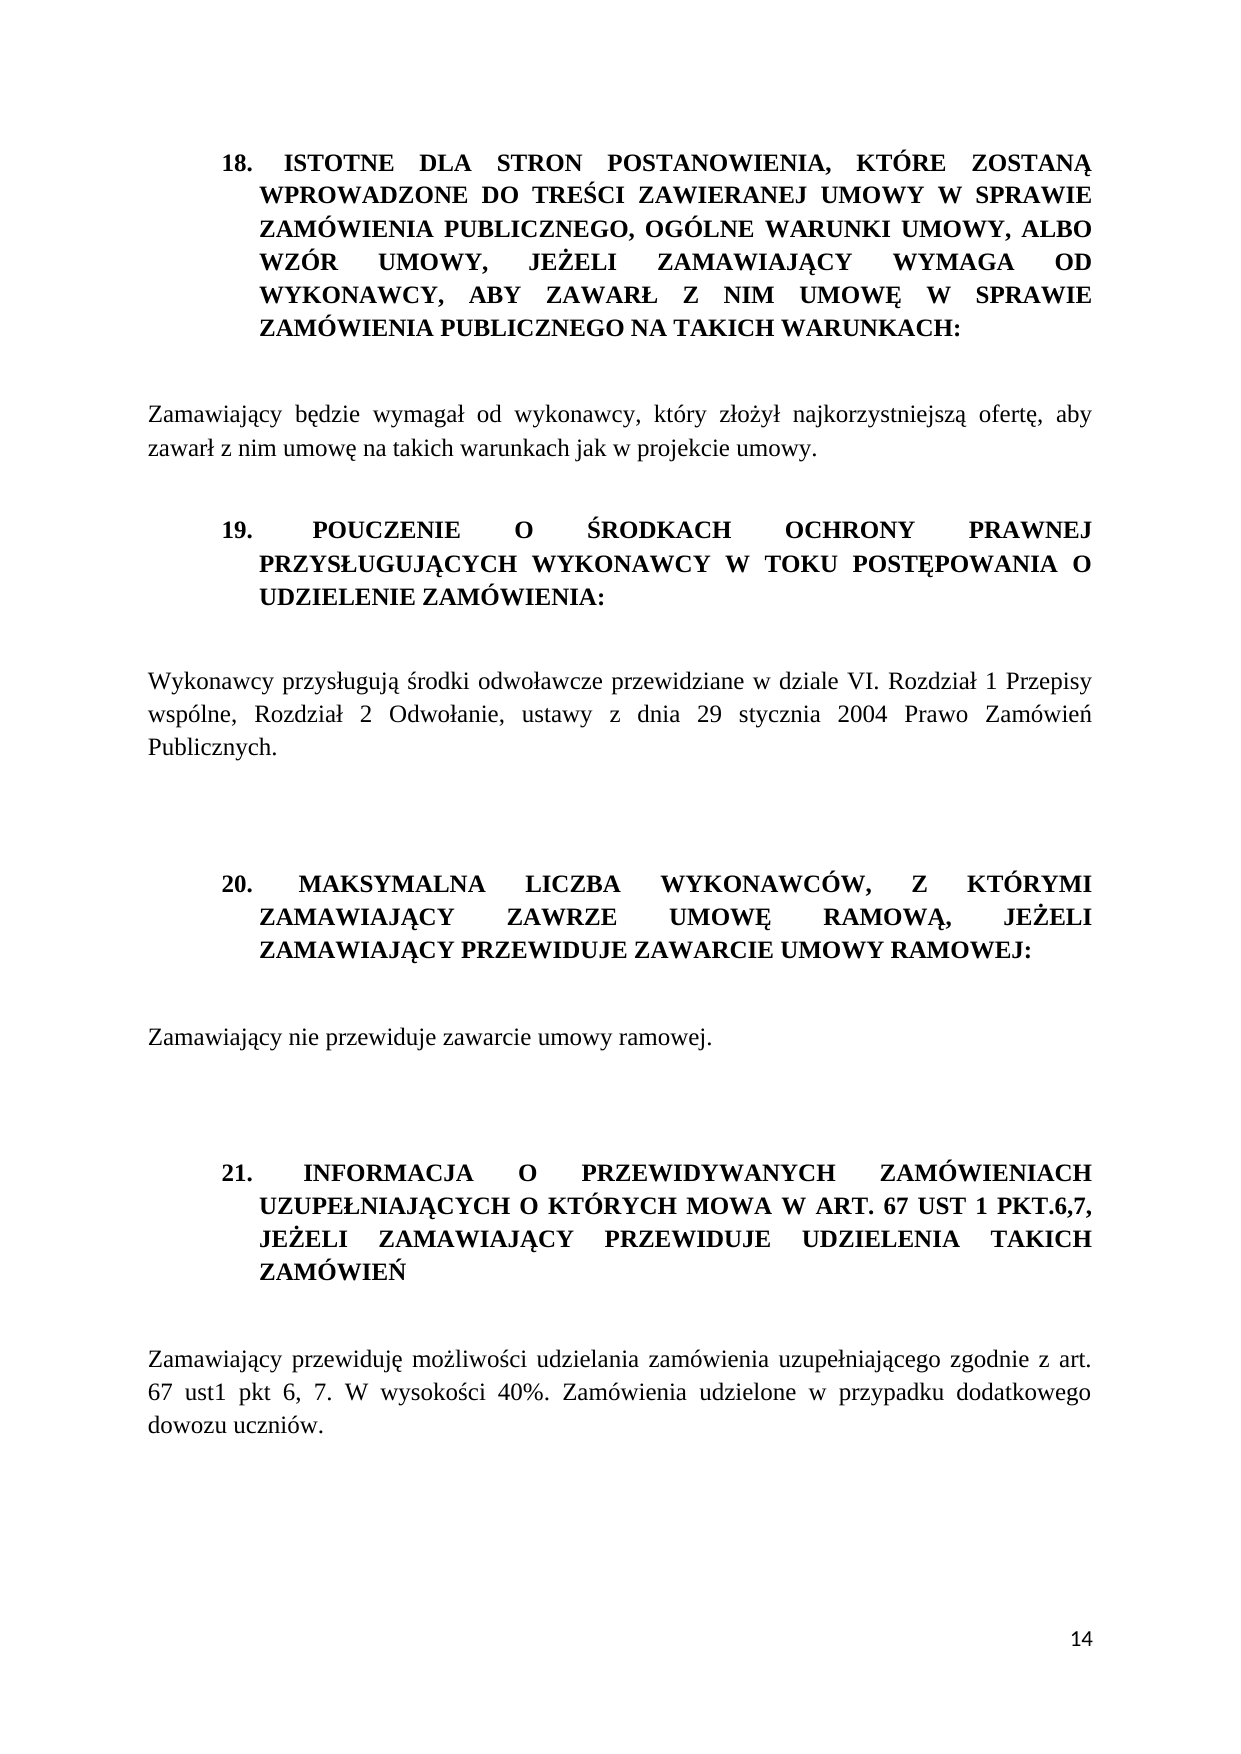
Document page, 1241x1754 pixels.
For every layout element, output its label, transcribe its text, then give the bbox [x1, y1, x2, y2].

subtitle POUCZENIE O ŚRODKACH OCHRONY PRAWNEJ PRZYSŁUGUJĄCYCH WYKONAWCY W TOKU POSTĘPOWANIA O UDZIELENIE ZAMÓWIENIA: [221, 516, 1093, 610]
text Zamawiający przewiduję możliwości udzielania zamówienia uzupełniającego zgodnie z art. 67 ust1 pkt 6, 7. W wysokości 40%. Zamówienia udzielone w przypadku dodatkowego dowozu uczniów. [148, 1344, 1093, 1439]
text Zamawiający będzie wymagał od wykonawcy, który złożył najkorzystniejszą ofertę, aby zawarł z nim umowę na takich warunkach jak w projekcie umowy. [148, 399, 1093, 461]
subtitle ISTOTNE DLA STRON POSTANOWIENIA, KTÓRE ZOSTANĄ WPROWADZONE DO TREŚCI ZAWIERANEJ UMOWY W SPRAWIE ZAMÓWIENIA PUBLICZNEGO, OGÓLNE WARUNKI UMOWY, ALBO WZÓR UMOWY, JEŻELI ZAMAWIAJĄCY WYMAGA OD WYKONAWCY, ABY ZAWARŁ Z NIM UMOWĘ W SPRAWIE ZAMÓWIENIA PUBLICZNEGO NA TAKICH WARUNKACH: [221, 148, 1093, 341]
text Wykonawcy przysługują środki odwoławcze przewidziane w dziale VI. Rozdział 1 Przepisy wspólne, Rozdział 2 Odwołanie, ustawy z dnia 29 stycznia 2004 Prawo Zamówień Publicznych. [148, 666, 1093, 761]
subtitle INFORMACJA O PRZEWIDYWANYCH ZAMÓWIENIACH UZUPEŁNIAJĄCYCH O KTÓRYCH MOWA W ART. 67 UST 1 PKT.6,7, JEŻELI ZAMAWIAJĄCY PRZEWIDUJE UDZIELENIA TAKICH ZAMÓWIEŃ [221, 1158, 1093, 1286]
text Zamawiający nie przewiduje zawarcie umowy ramowej. [148, 1022, 1093, 1050]
subtitle MAKSYMALNA LICZBA WYKONAWCÓW, Z KTÓRYMI ZAMAWIAJĄCY ZAWRZE UMOWĘ RAMOWĄ, JEŻELI ZAMAWIAJĄCY PRZEWIDUJE ZAWARCIE UMOWY RAMOWEJ: [221, 869, 1093, 963]
